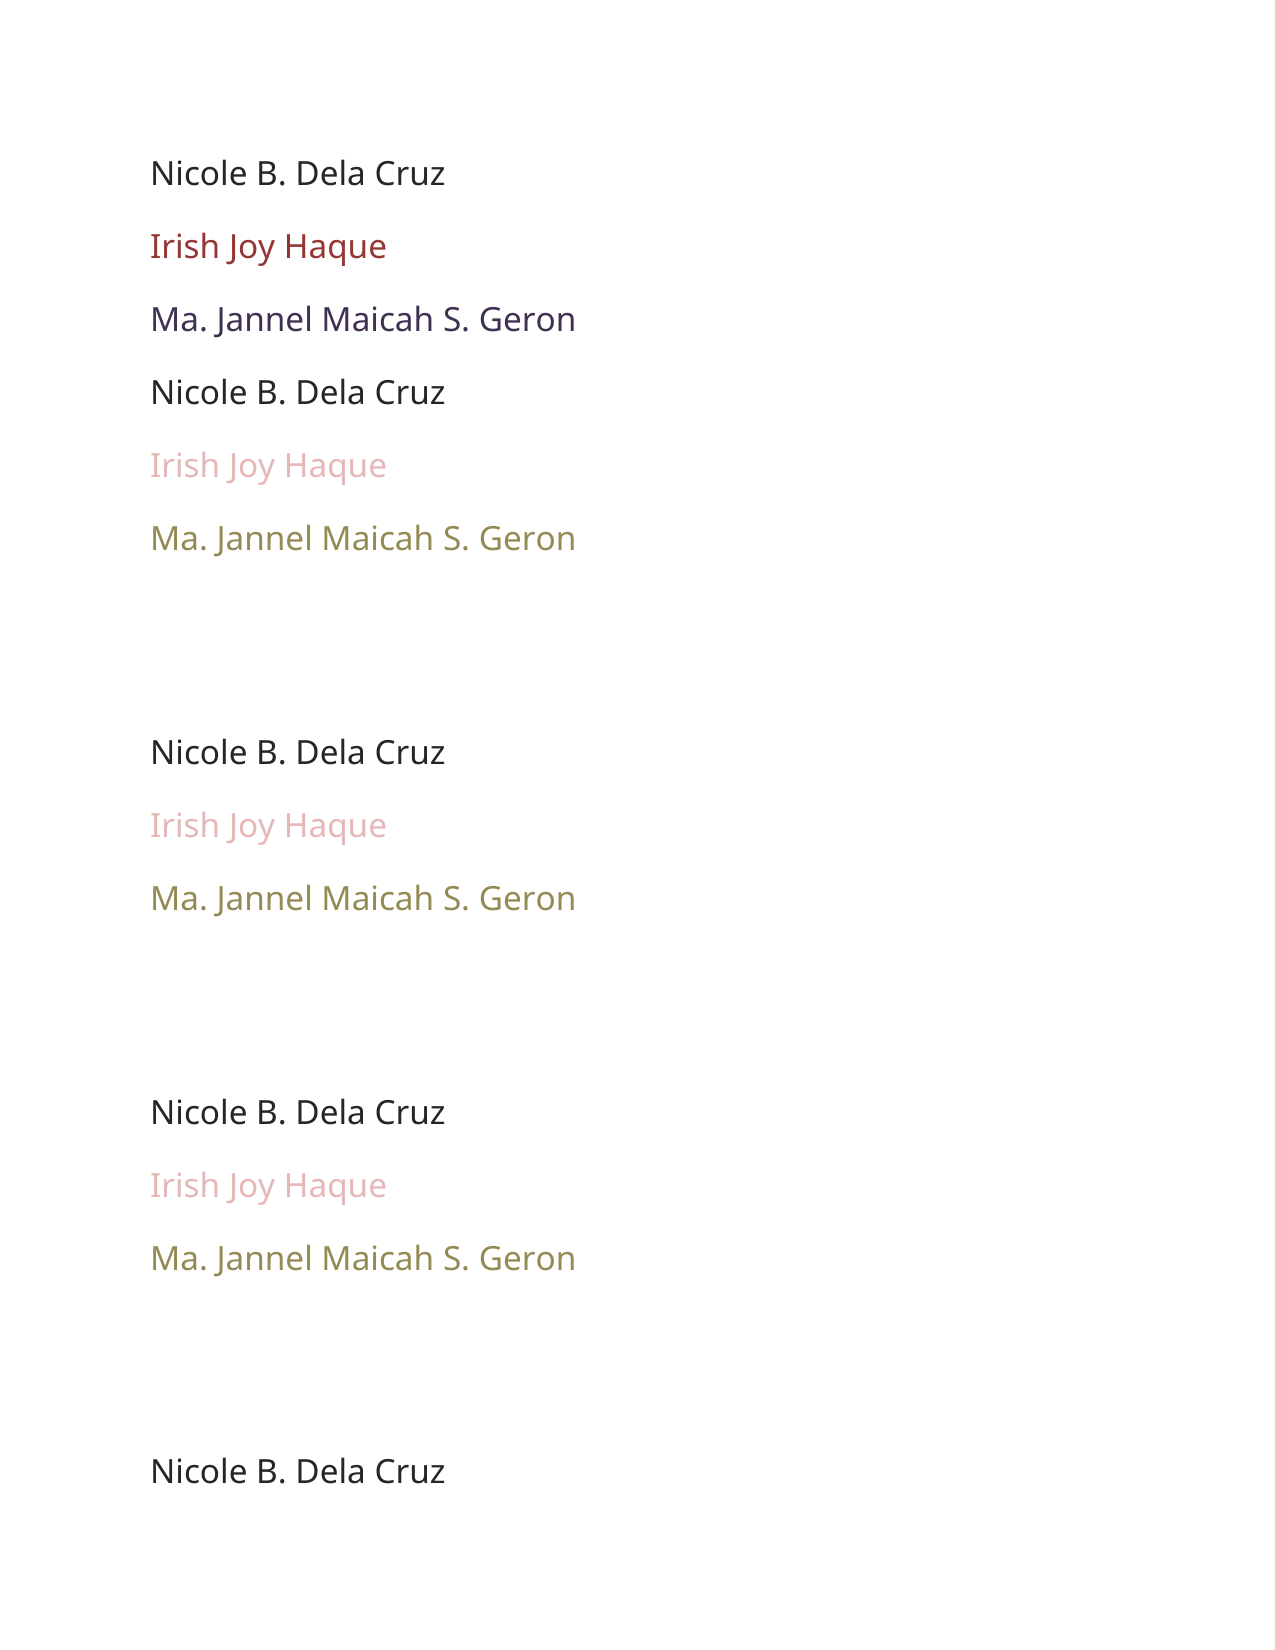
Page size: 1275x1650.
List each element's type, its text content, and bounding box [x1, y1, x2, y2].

text Irish Joy Haque [150, 442, 1125, 487]
text Irish Joy Haque [150, 1161, 1125, 1207]
text Nicole B. Dela Cruz [150, 1448, 1125, 1493]
text Ma. Jannel Maicah S. Geron [150, 875, 1125, 920]
text Ma. Jannel Maicah S. Geron [150, 296, 1125, 341]
text Irish Joy Haque [150, 223, 1125, 268]
text Irish Joy Haque [150, 802, 1125, 847]
text Ma. Jannel Maicah S. Geron [150, 515, 1125, 561]
text Ma. Jannel Maicah S. Geron [150, 1234, 1125, 1280]
text Nicole B. Dela Cruz [150, 1088, 1125, 1134]
text Nicole B. Dela Cruz [150, 369, 1125, 414]
text Nicole B. Dela Cruz [150, 150, 1125, 195]
text Nicole B. Dela Cruz [150, 729, 1125, 774]
